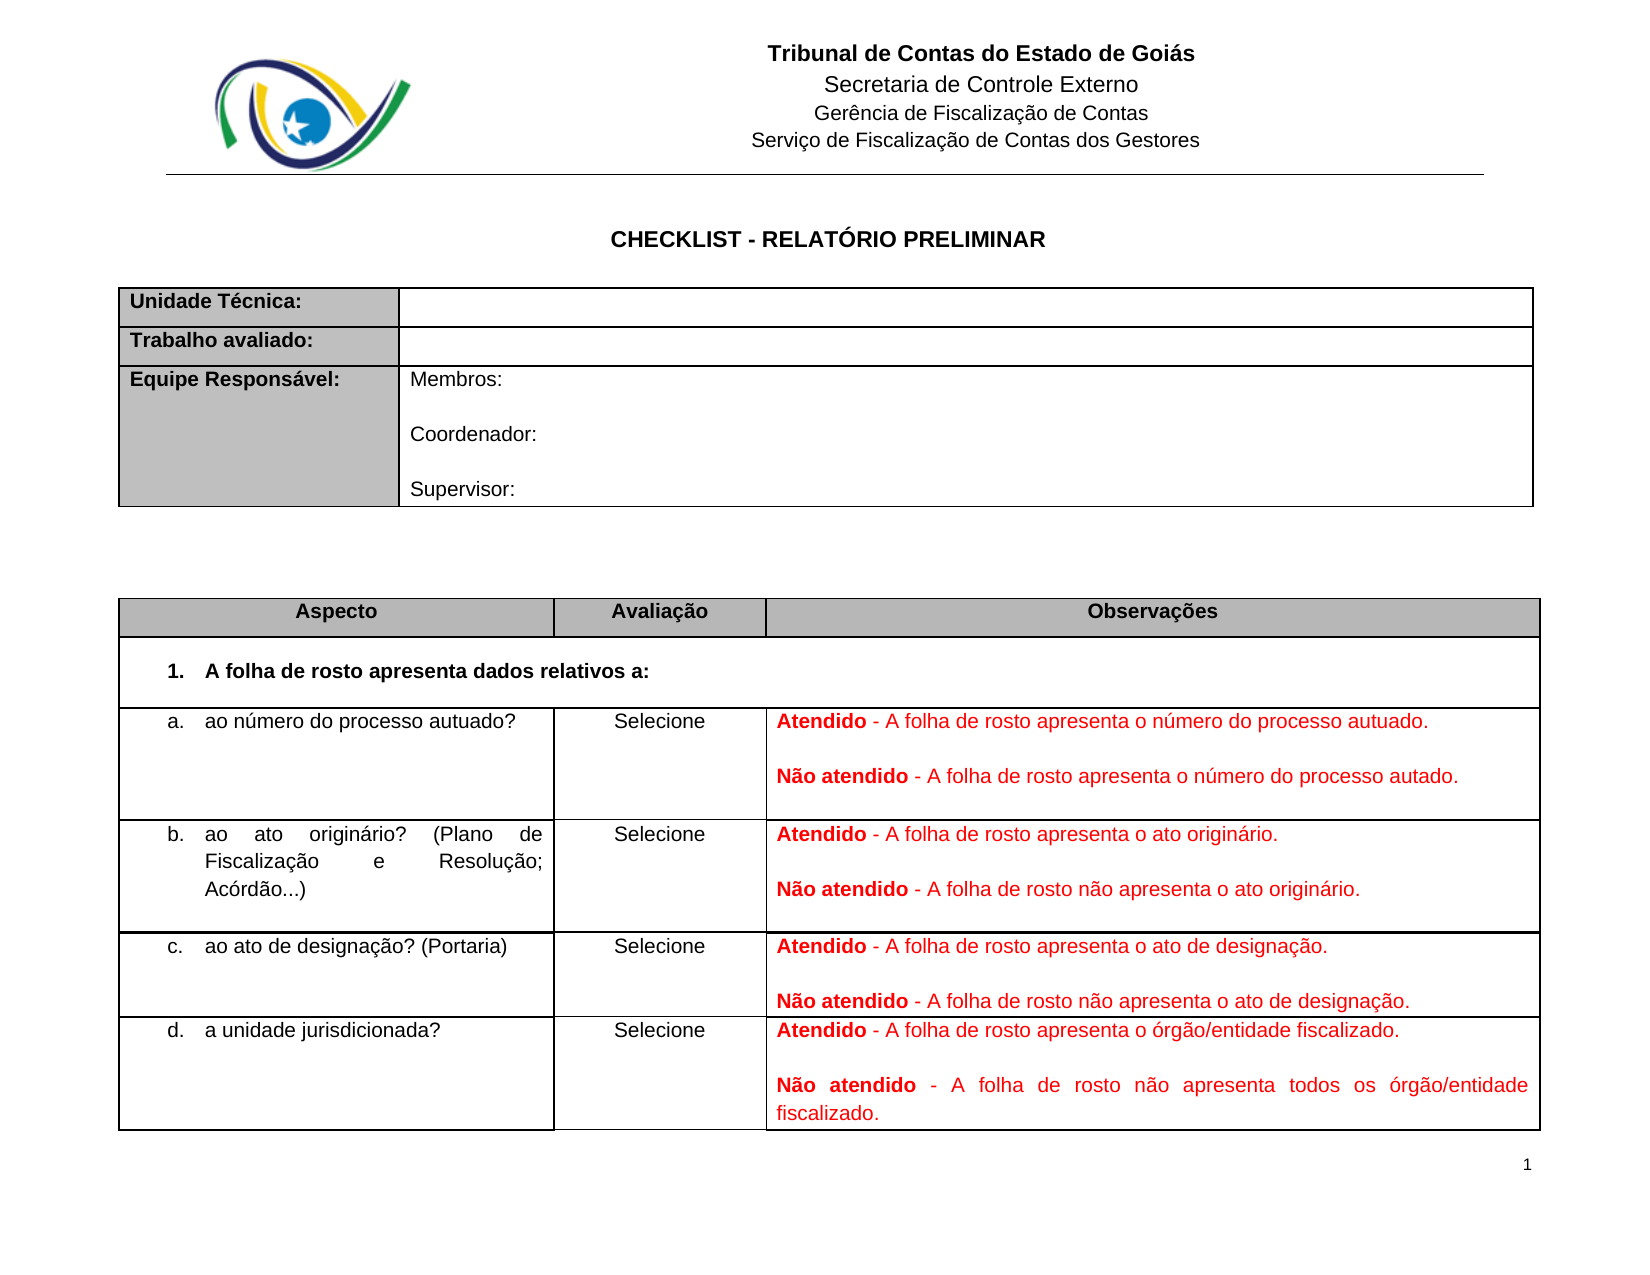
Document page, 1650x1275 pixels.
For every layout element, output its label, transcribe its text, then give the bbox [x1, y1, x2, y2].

table_cell Atendido - A folha de rosto apresenta o ato de designação. Não atendido - A folha de rosto não apresenta o ato de designação. [767, 934, 1539, 1016]
table_cell [555, 820, 766, 931]
table_cell ao ato de designação? (Portaria) [120, 934, 553, 1016]
table_cell [555, 709, 766, 819]
table_cell ao número do processo autuado? [120, 709, 553, 819]
table_cell [400, 328, 1532, 365]
table_cell Atendido - A folha de rosto apresenta o número do processo autuado. Não atendido - A folha de rosto apresenta o número do processo autado. [767, 709, 1539, 819]
table_header Unidade Técnica: [120, 289, 398, 326]
table_cell A folha de rosto apresenta dados relativos a: [120, 638, 1539, 707]
table_cell ao ato originário? (Plano de Fiscalização e Resolução; Acórdão...) [120, 821, 553, 931]
text CHECKLIST - RELATÓRIO PRELIMINAR [118, 226, 1532, 253]
table_cell Equipe Responsável: [120, 367, 398, 506]
table_cell Trabalho avaliado: [120, 328, 398, 365]
picture [207, 51, 417, 174]
table_header Observações [767, 599, 1539, 636]
table_header Aspecto [120, 599, 553, 636]
picture [207, 175, 417, 180]
table_cell Membros: Coordenador: Supervisor: [400, 367, 1532, 506]
table_header Avaliação [555, 599, 765, 636]
table_cell a unidade jurisdicionada? [120, 1018, 553, 1129]
table_cell Atendido - A folha de rosto apresenta o ato originário. Não atendido - A folha de rosto não apresenta o ato originário. [767, 821, 1539, 931]
table_cell [555, 933, 766, 1016]
table_cell [555, 1017, 766, 1129]
table_header [400, 289, 1532, 326]
